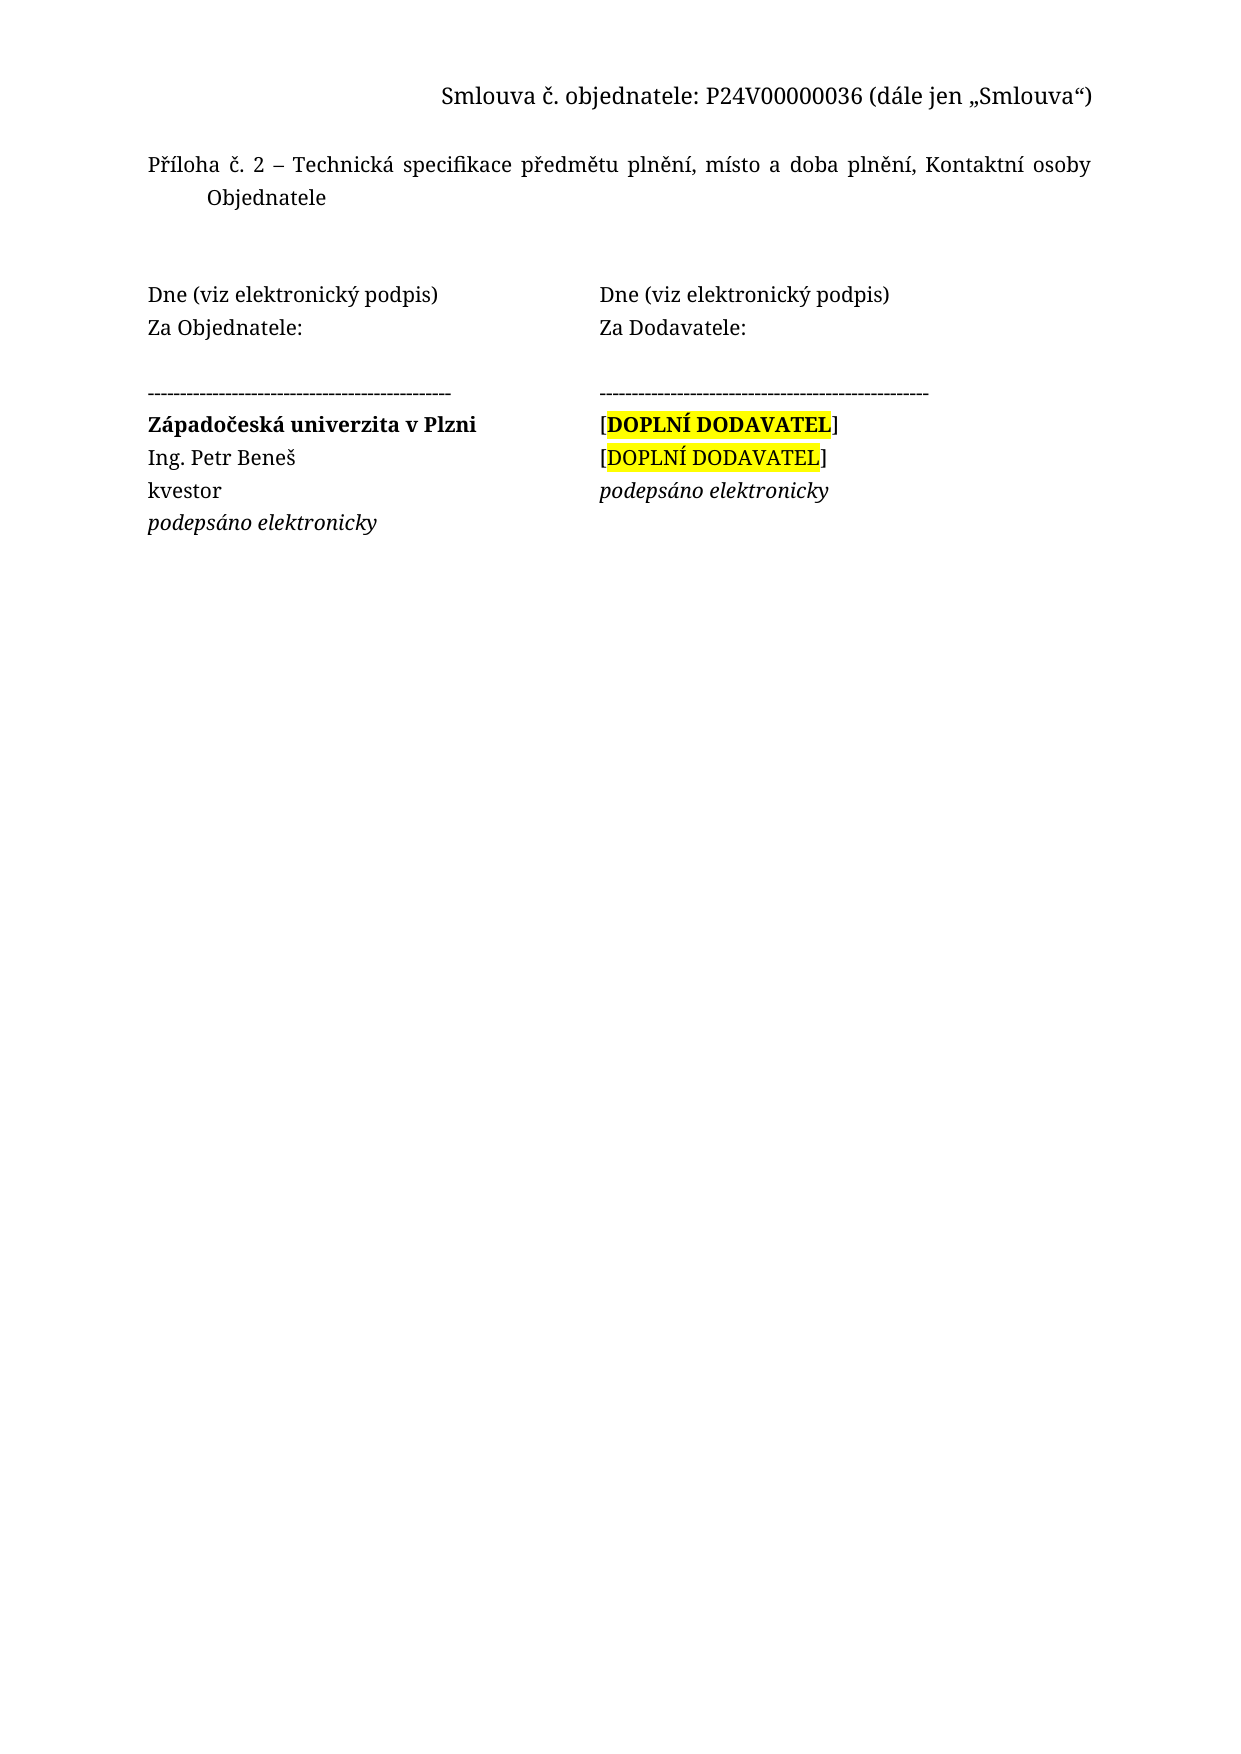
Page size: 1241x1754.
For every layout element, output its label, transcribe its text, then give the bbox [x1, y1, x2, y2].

table_header Dne (viz elektronický podpis) Za Dodavatele: --------------------------------------------------- [DOPLNÍ DODAVATEL] [DOPLNÍ DODAVATEL] podepsáno elektronicky [588, 280, 1040, 541]
text Příloha č. 2 – Technická specifikace předmětu plnění, místo a doba plnění, Kontaktní osoby Objednatele [148, 150, 1093, 211]
table_header Dne (viz elektronický podpis) Za Objednatele: ----------------------------------------------- Západočeská univerzita v Plzni Ing. Petr Beneš kvestor podepsáno elektronicky [136, 280, 588, 541]
